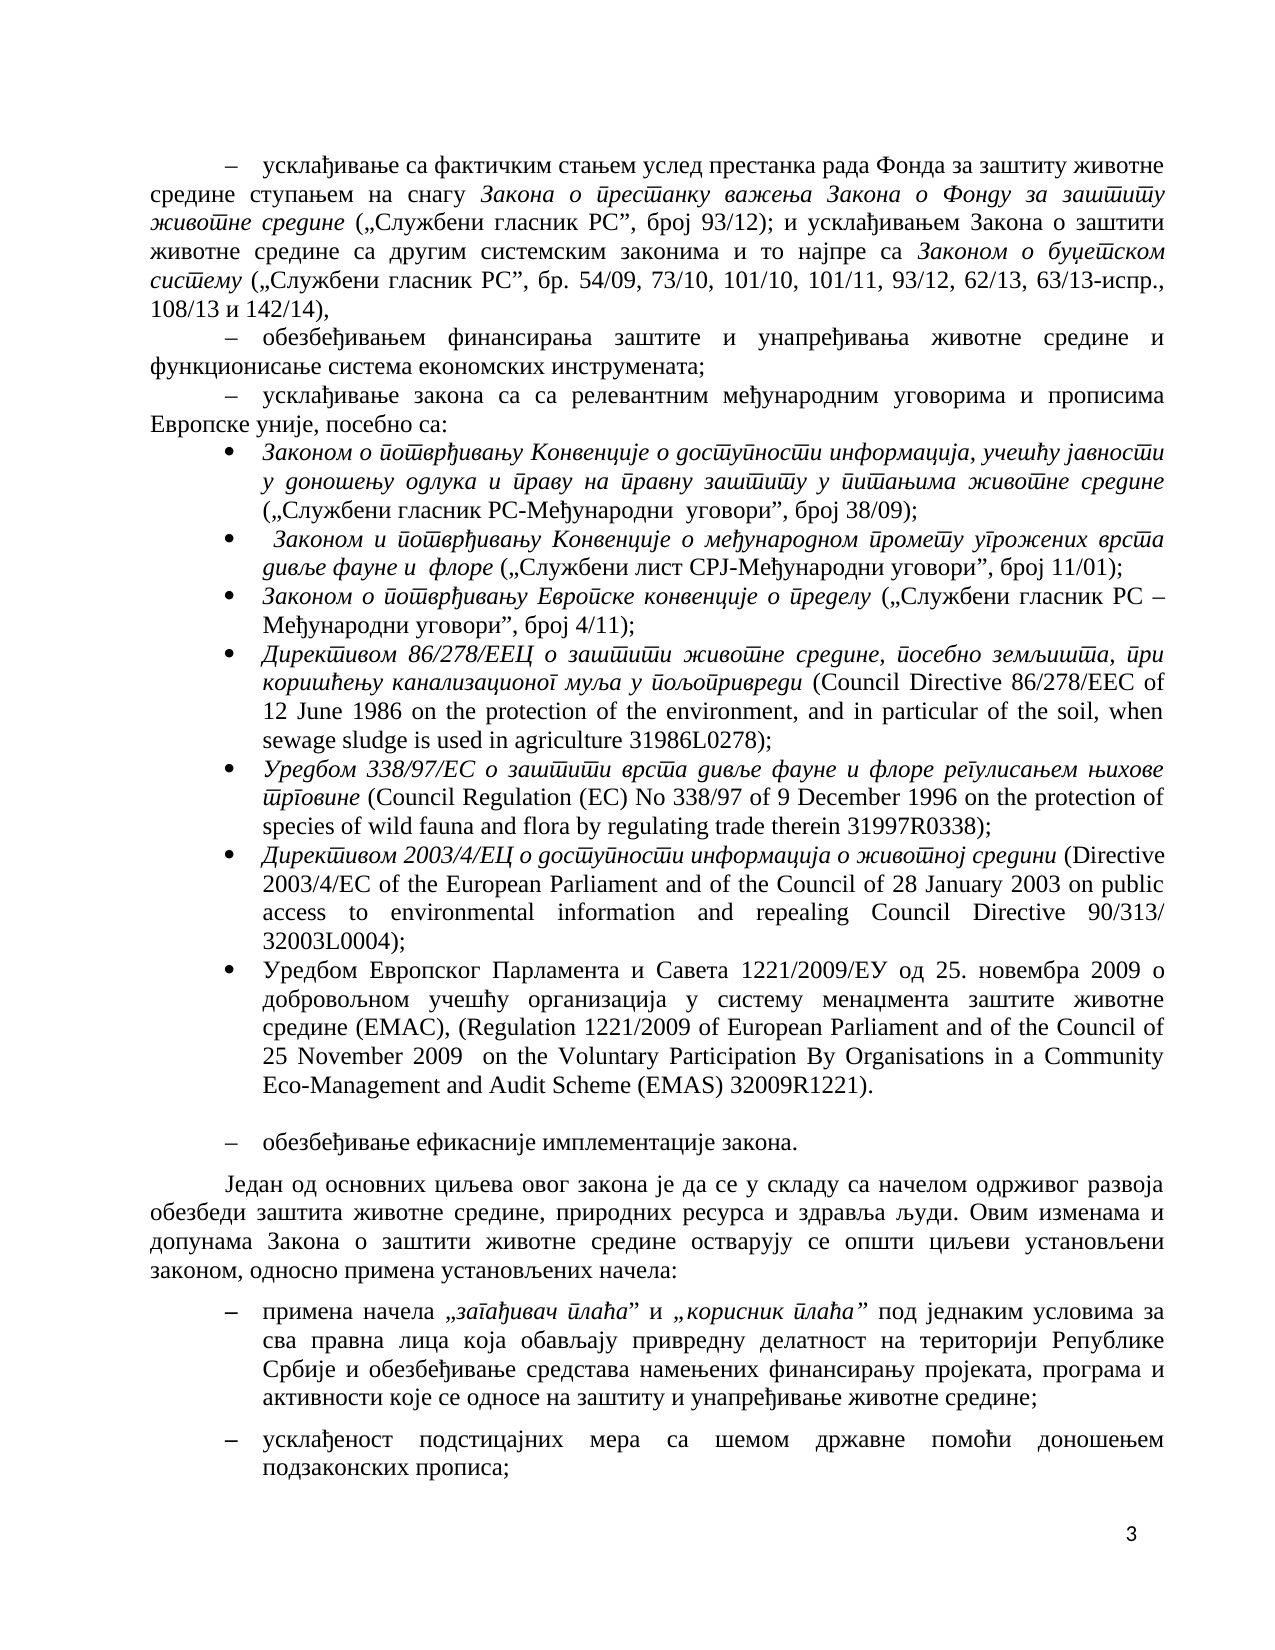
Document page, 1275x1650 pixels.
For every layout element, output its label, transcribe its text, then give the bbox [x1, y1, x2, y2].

list Законом о потврђивању Европске конвенције о пределу („Службени гласник РС – Међународни уговори”, број 4/11); [225, 581, 1165, 639]
list Уредбом 338/97/ЕС о заштити врста дивље фауне и флоре регулисањем њихове трговине (Council Regulation (EC) No 338/97 of 9 December 1996 on the protection of species of wild fauna and flora by regulating trade therein 31997R0338); [225, 754, 1165, 840]
list обезбеђивањем финансирања заштите и унапређивања животне средине и функционисање система економских инструмената; [150, 322, 1165, 380]
text Један од основних циљева овог закона је да се у складу са начелом одрживог развоја обезбеди заштита животне средине, природних ресурса и здравља људи. Овим изменама и допунама Закона о заштити животне средине остварују се општи циљеви установљени законом, односно примена установљених начела: [150, 1169, 1165, 1284]
list усклађеност подстицајних мера са шемом државне помоћи доношењем подзаконских прописа; [225, 1424, 1165, 1481]
list примена начела „загађивач плаћа” и „корисник плаћа” под једнаким условима за сва правна лица која обављају привредну делатност на територији Републике Србије и обезбеђивање средстава намењених финансирању пројеката, програма и активности које се односе на заштиту и унапређивање животне средине; [225, 1296, 1165, 1411]
list Законом и потврђивању Конвенције о међународном промету угрожених врста дивље фауне и флоре („Службени лист СРЈ-Међународни уговори”, број 11/01); [225, 524, 1165, 581]
list усклађивање са фактичким стањем услед престанка рада Фонда за заштиту животне средине ступањем на снагу Закона о престанку важења Закона о Фонду за заштиту животне средине („Службени гласник РС”, број 93/12); и усклађивањем Закона о заштити животне средине са другим системским законима и то најпре са Законом о буџетском систему („Службени гласник РС”, бр. 54/09, 73/10, 101/10, 101/11, 93/12, 62/13, 63/13-испр., 108/13 и 142/14), [150, 150, 1165, 322]
list усклађивање закона са са релевантним међународним уговорима и прописима Европске уније, посебно са: [150, 380, 1165, 437]
list Уредбом Европског Парламента и Савета 1221/2009/ЕУ од 25. новембра 2009 о добровољном учешћу организација у систему менаџмента заштите животне средине (ЕМАС), (Regulation 1221/2009 of European Parliament and of the Council of 25 November 2009 on the Voluntary Participation By Organisations in a Community Eco-Management and Audit Scheme (EMAS) 32009R1221). [225, 955, 1165, 1099]
list Директивом 86/278/ЕЕЦ о заштити животне средине, посебно земљишта, при коришћењу канализационог муља у пољопривреди (Council Directive 86/278/EEC of 12 June 1986 on the protection of the environment, and in particular of the soil, when sewage sludge is used in agriculture 31986L0278); [225, 639, 1165, 754]
list Законом о потврђивању Конвенције о доступности информација, учешћу јавности у доношењу одлука и праву на правну заштиту у питањима животне средине („Службени гласник РС-Међународни уговори”, број 38/09); [225, 437, 1165, 524]
list Директивом 2003/4/EЦ о доступности информација о животној средини (Directive 2003/4/EC of the European Parliament and of the Council of 28 January 2003 on public access to environmental information and repealing Council Directive 90/313/ 32003L0004); [225, 840, 1165, 955]
list обезбеђивање ефикасније имплементације закона. [150, 1127, 1165, 1156]
